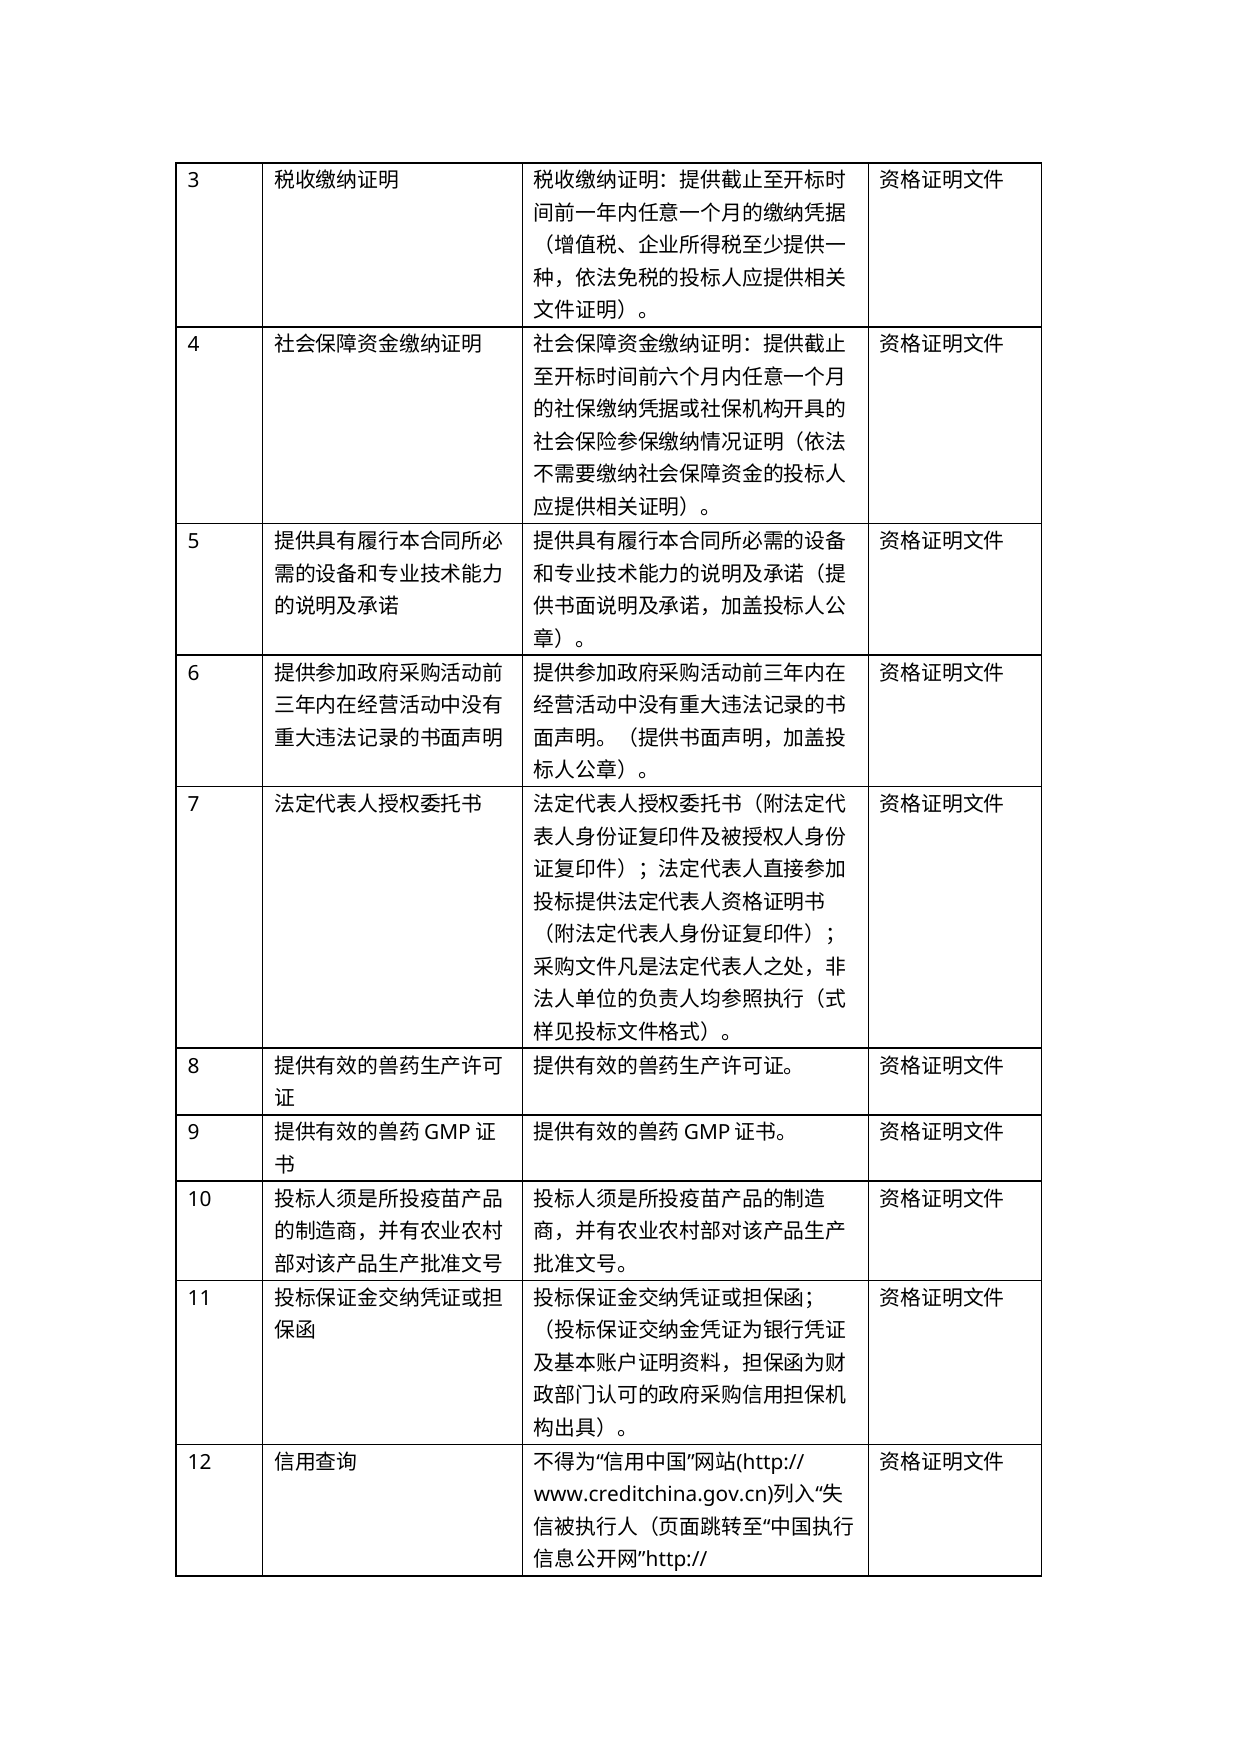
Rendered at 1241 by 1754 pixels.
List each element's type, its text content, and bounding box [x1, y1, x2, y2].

table_cell 12 [177, 1445, 262, 1575]
table_cell 6 [177, 656, 262, 786]
table_cell 提供具有履行本合同所必需的设备和专业技术能力的说明及承诺（提供书面说明及承诺，加盖投标人公章）。 [523, 524, 868, 654]
table_cell 10 [177, 1182, 262, 1279]
table_cell 法定代表人授权委托书（附法定代表人身份证复印件及被授权人身份证复印件）；法定代表人直接参加投标提供法定代表人资格证明书（附法定代表人身份证复印件）；采购文件凡是法定代表人之处，非法人单位的负责人均参照执行（式样见投标文件格式）。 [523, 787, 868, 1047]
table_cell 7 [177, 787, 262, 1047]
table_cell 资格证明文件 [869, 1182, 1041, 1279]
table_cell 11 [177, 1281, 262, 1443]
table_cell 资格证明文件 [869, 1445, 1041, 1575]
table_cell 资格证明文件 [869, 524, 1041, 654]
table_cell 9 [177, 1116, 262, 1180]
table_cell 税收缴纳证明：提供截止至开标时间前一年内任意一个月的缴纳凭据（增值税、企业所得税至少提供一种，依法免税的投标人应提供相关文件证明）。 [523, 164, 868, 326]
table_cell 资格证明文件 [869, 656, 1041, 786]
table_cell 资格证明文件 [869, 1049, 1041, 1114]
table_cell 资格证明文件 [869, 328, 1041, 523]
table_cell 社会保障资金缴纳证明：提供截止至开标时间前六个月内任意一个月的社保缴纳凭据或社保机构开具的社会保险参保缴纳情况证明（依法不需要缴纳社会保障资金的投标人应提供相关证明）。 [523, 328, 868, 523]
table_cell 资格证明文件 [869, 1281, 1041, 1443]
table_cell 投标人须是所投疫苗产品的制造商，并有农业农村部对该产品生产批准文号。 [523, 1182, 868, 1279]
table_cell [523, 1445, 868, 1575]
table_cell 5 [177, 524, 262, 654]
table_cell 资格证明文件 [869, 787, 1041, 1047]
table_cell 社会保障资金缴纳证明 [263, 328, 522, 523]
table_cell 提供参加政府采购活动前三年内在经营活动中没有重大违法记录的书面声明 [263, 656, 522, 786]
table_cell 资格证明文件 [869, 1116, 1041, 1180]
table_cell 投标保证金交纳凭证或担保函 [263, 1281, 522, 1443]
table_cell 信用查询 [263, 1445, 522, 1575]
table_cell 法定代表人授权委托书 [263, 787, 522, 1047]
table_cell 提供有效的兽药生产许可证 [263, 1049, 522, 1114]
table_cell 税收缴纳证明 [263, 164, 522, 326]
table_cell 投标保证金交纳凭证或担保函；（投标保证交纳金凭证为银行凭证及基本账户证明资料，担保函为财政部门认可的政府采购信用担保机构出具）。 [523, 1281, 868, 1443]
table_cell 提供具有履行本合同所必需的设备和专业技术能力的说明及承诺 [263, 524, 522, 654]
table_cell 提供有效的兽药生产许可证。 [523, 1049, 868, 1114]
table_cell 4 [177, 328, 262, 523]
table_cell 投标人须是所投疫苗产品的制造商，并有农业农村部对该产品生产批准文号 [263, 1182, 522, 1279]
table_cell 3 [177, 164, 262, 326]
table_cell 8 [177, 1049, 262, 1114]
table_cell 提供参加政府采购活动前三年内在经营活动中没有重大违法记录的书面声明。（提供书面声明，加盖投标人公章）。 [523, 656, 868, 786]
table_cell 资格证明文件 [869, 164, 1041, 326]
table_cell 提供有效的兽药GMP证书。 [523, 1116, 868, 1180]
table_cell 提供有效的兽药GMP证书 [263, 1116, 522, 1180]
